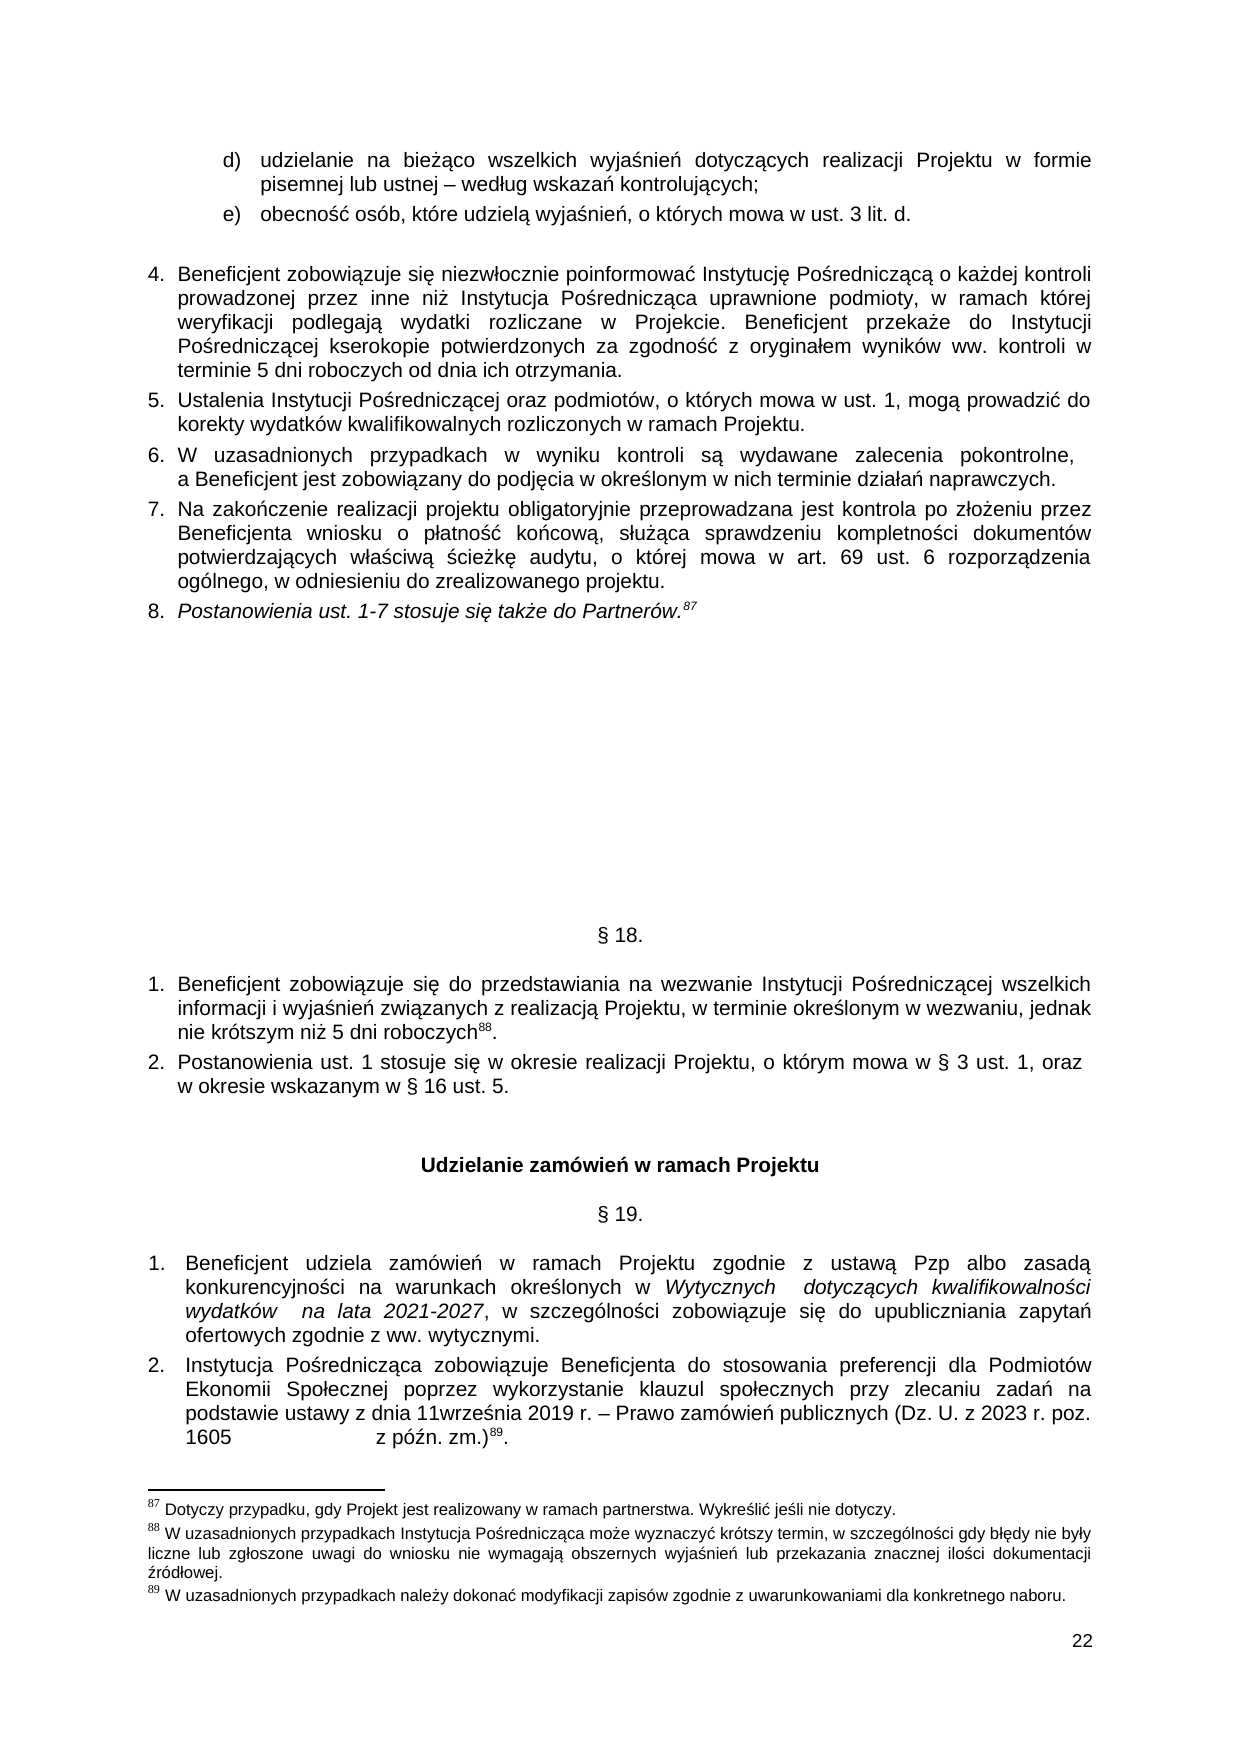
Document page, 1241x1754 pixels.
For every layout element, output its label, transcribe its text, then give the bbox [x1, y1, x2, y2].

list Ustalenia Instytucji Pośredniczącej oraz podmiotów, o których mowa w ust. 1, mogą prowadzić do korekty wydatków kwalifikowalnych rozliczonych w ramach Projektu. [148, 388, 1092, 436]
list Instytucja Pośrednicząca zobowiązuje Beneficjenta do stosowania preferencji dla Podmiotów Ekonomii Społecznej poprzez wykorzystanie klauzul społecznych przy zlecaniu zadań na podstawie ustawy z dnia 11września 2019 r. – Prawo zamówień publicznych (Dz. U. z 2023 r. poz. 1605 z późn. zm.). [148, 1353, 1092, 1449]
text § 18. [148, 923, 1092, 947]
list Beneficjent udziela zamówień w ramach Projektu zgodnie z ustawą Pzp albo zasadą konkurencyjności na warunkach określonych w Wytycznych dotyczących kwalifikowalności wydatków na lata 2021-2027, w szczególności zobowiązuje się do upubliczniania zapytań ofertowych zgodnie z ww. wytycznymi. [148, 1251, 1092, 1347]
text § 19. [148, 1202, 1092, 1226]
list Na zakończenie realizacji projektu obligatoryjnie przeprowadzana jest kontrola po złożeniu przez Beneficjenta wniosku o płatność końcową, służąca sprawdzeniu kompletności dokumentów potwierdzających właściwą ścieżkę audytu, o której mowa w art. 69 ust. 6 rozporządzenia ogólnego, w odniesieniu do zrealizowanego projektu. [148, 497, 1092, 592]
text Udzielanie zamówień w ramach Projektu [148, 1153, 1092, 1177]
list udzielanie na bieżąco wszelkich wyjaśnień dotyczących realizacji Projektu w formie pisemnej lub ustnej – według wskazań kontrolujących; [223, 148, 1092, 196]
list Postanowienia ust. 1-7 stosuje się także do Partnerów. [148, 599, 1092, 623]
list obecność osób, które udzielą wyjaśnień, o których mowa w ust. 3 lit. d. [223, 202, 1092, 226]
list Postanowienia ust. 1 stosuje się w okresie realizacji Projektu, o którym mowa w § 3 ust. 1, oraz w okresie wskazanym w § 16 ust. 5. [148, 1050, 1092, 1098]
list Beneficjent zobowiązuje się niezwłocznie poinformować Instytucję Pośredniczącą o każdej kontroli prowadzonej przez inne niż Instytucja Pośrednicząca uprawnione podmioty, w ramach której weryfikacji podlegają wydatki rozliczane w Projekcie. Beneficjent przekaże do Instytucji Pośredniczącej kserokopie potwierdzonych za zgodność z oryginałem wyników ww. kontroli w terminie 5 dni roboczych od dnia ich otrzymania. [148, 262, 1092, 382]
list Beneficjent zobowiązuje się do przedstawiania na wezwanie Instytucji Pośredniczącej wszelkich informacji i wyjaśnień związanych z realizacją Projektu, w terminie określonym w wezwaniu, jednak nie krótszym niż 5 dni roboczych. [148, 972, 1092, 1043]
list W uzasadnionych przypadkach w wyniku kontroli są wydawane zalecenia pokontrolne, a Beneficjent jest zobowiązany do podjęcia w określonym w nich terminie działań naprawczych. [148, 442, 1092, 490]
